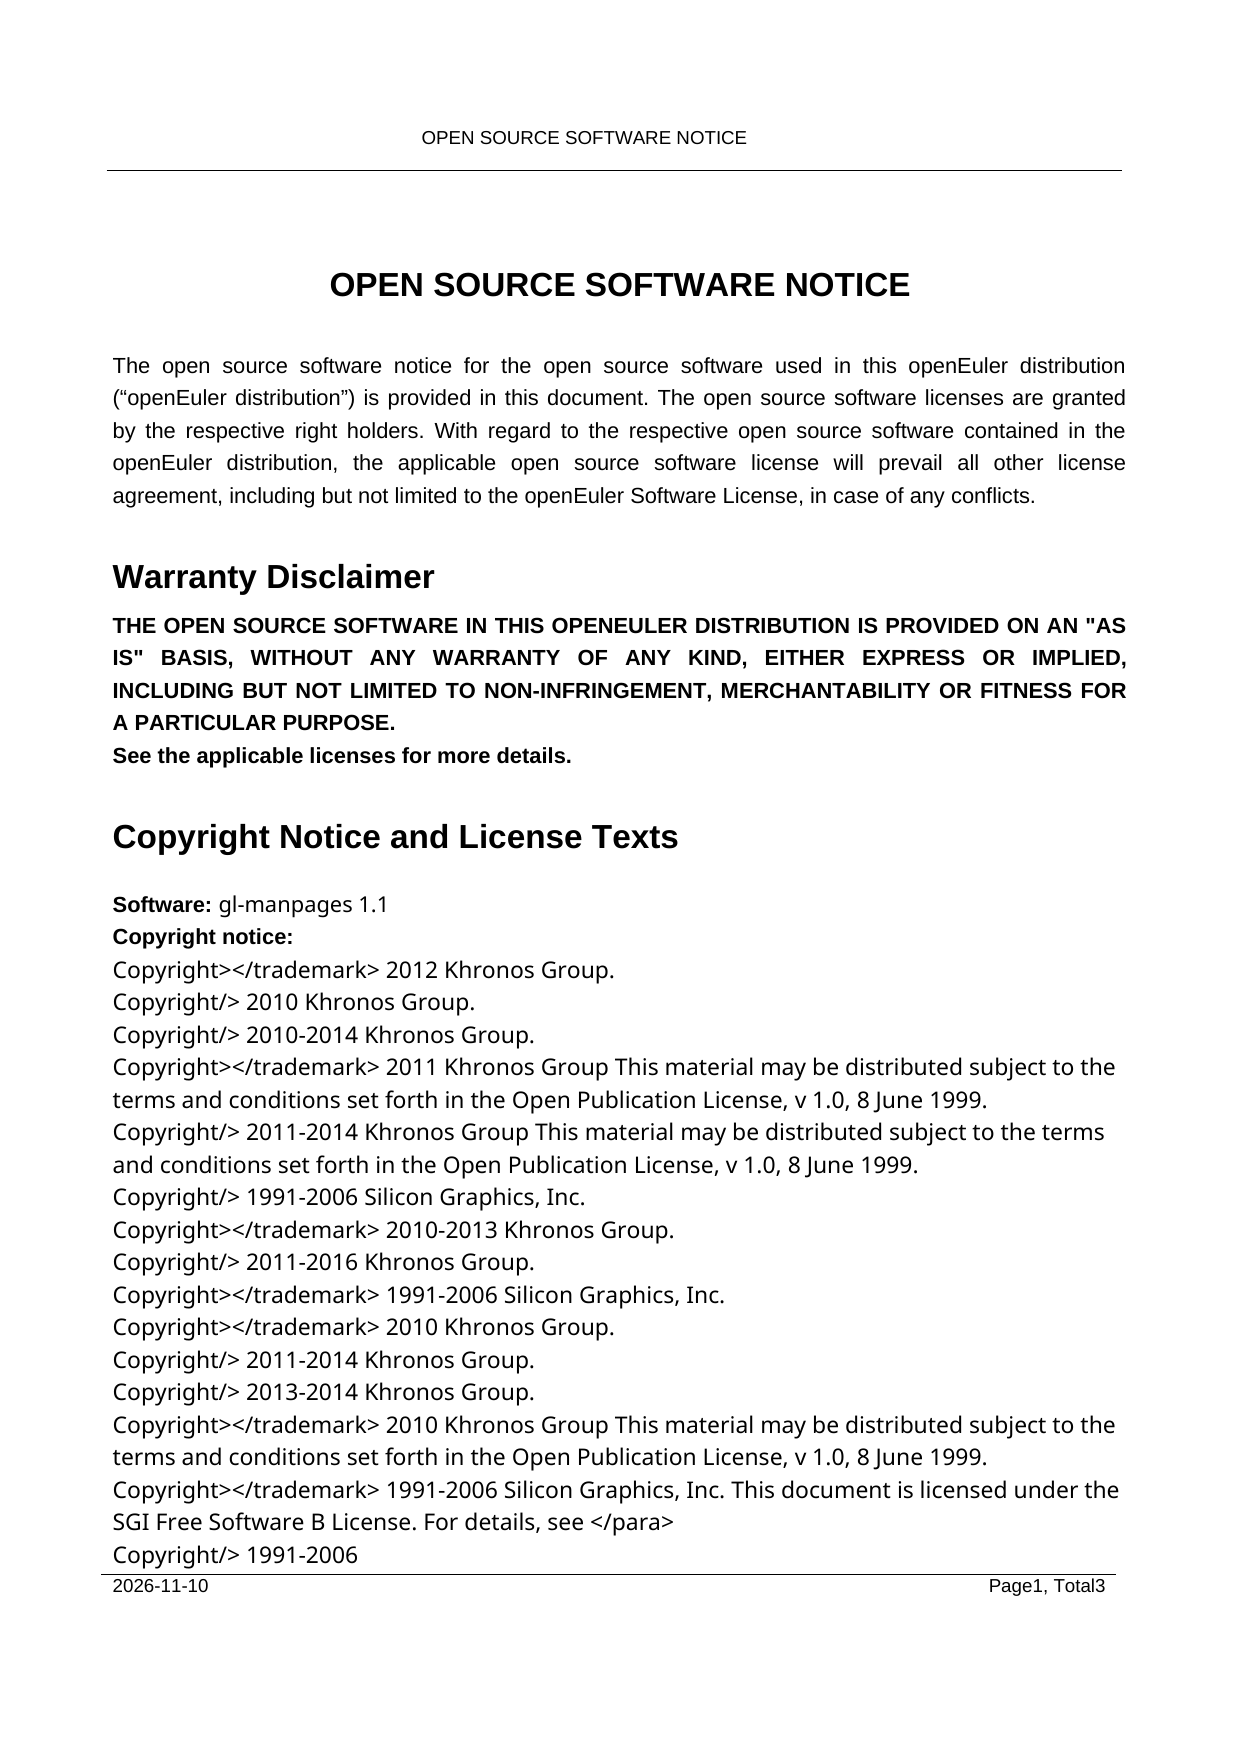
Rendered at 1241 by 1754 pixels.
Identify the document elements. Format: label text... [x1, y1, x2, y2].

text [112, 953, 1128, 1571]
text Software: gl-manpages 1.1 [112, 888, 1128, 921]
text The open source software notice for the open source software used in this openEuler distribution (“openEuler distribution”) is provided in this document. The open source software licenses are granted by the respective right holders. With regard to the respective open source software contained in the openEuler distribution, the applicable open source software license will prevail all other license agreement, including but not limited to the openEuler Software License, in case of any conflicts. [112, 349, 1128, 511]
text Warranty Disclaimer [112, 544, 1128, 609]
text Copyright Notice and License Texts [112, 804, 1128, 869]
text Copyright notice: [112, 921, 1128, 953]
text THE OPEN SOURCE SOFTWARE IN THIS OPENEULER DISTRIBUTION IS PROVIDED ON AN "AS IS" BASIS, WITHOUT ANY WARRANTY OF ANY KIND, EITHER EXPRESS OR IMPLIED, INCLUDING BUT NOT LIMITED TO NON-INFRINGEMENT, MERCHANTABILITY OR FITNESS FOR A PARTICULAR PURPOSE. See the applicable licenses for more details. [112, 609, 1128, 771]
text OPEN SOURCE SOFTWARE NOTICE [112, 251, 1128, 316]
